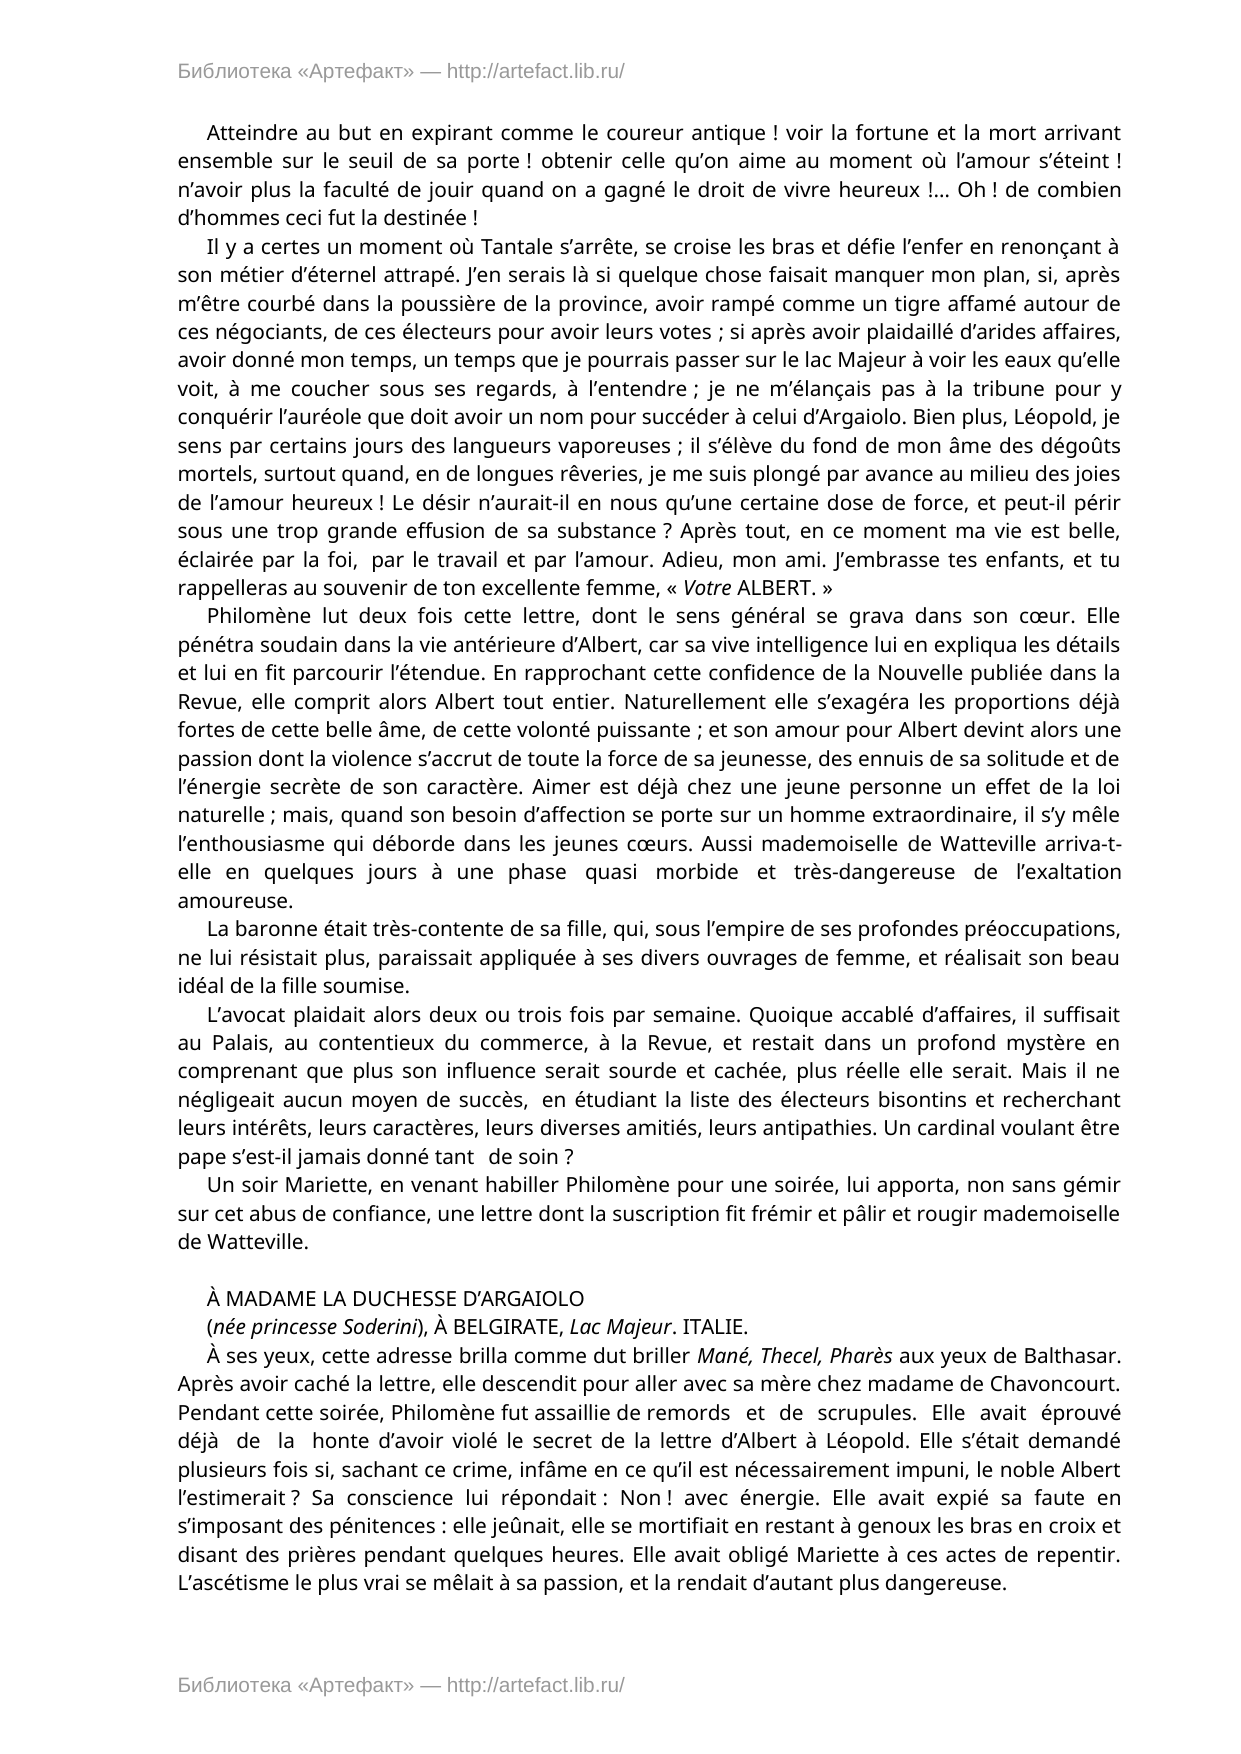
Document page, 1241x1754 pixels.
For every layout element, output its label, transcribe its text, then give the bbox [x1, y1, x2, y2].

text À MADAME LA DUCHESSE D’ARGAIOLO [177, 1284, 1122, 1312]
text Un soir Mariette, en venant habiller Philomène pour une soirée, lui apporta, non sans gémir sur cet abus de confiance, une lettre dont la suscription fit frémir et pâlir et rougir mademoiselle de Watteville. [177, 1170, 1122, 1256]
text La baronne était très-contente de sa fille, qui, sous l’empire de ses profondes préoccupations, ne lui résistait plus, paraissait appliquée à ses divers ouvrages de femme, et réalisait son beau idéal de la fille soumise. [177, 914, 1122, 1000]
text Il y a certes un moment où Tantale s’arrête, se croise les bras et défie l’enfer en renonçant à son métier d’éternel attrapé. J’en serais là si quelque chose faisait manquer mon plan, si, après m’être courbé dans la poussière de la province, avoir rampé comme un tigre affamé autour de ces négociants, de ces électeurs pour avoir leurs votes ; si après avoir plaidaillé d’arides affaires, avoir donné mon temps, un temps que je pourrais passer sur le lac Majeur à voir les eaux qu’elle voit, à me coucher sous ses regards, à l’entendre ; je ne m’élançais pas à la tribune pour y conquérir l’auréole que doit avoir un nom pour succéder à celui d’Argaiolo. Bien plus, Léopold, je sens par certains jours des langueurs vaporeuses ; il s’élève du fond de mon âme des dégoûts mortels, surtout quand, en de longues rêveries, je me suis plongé par avance au milieu des joies de l’amour heureux ! Le désir n’aurait-il en nous qu’une certaine dose de force, et peut-il périr sous une trop grande effusion de sa substance ? Après tout, en ce moment ma vie est belle, éclairée par la foi, par le travail et par l’amour. Adieu, mon ami. J’embrasse tes enfants, et tu rappelleras au souvenir de ton excellente femme, « Votre ALBERT. » [177, 232, 1122, 602]
text À ses yeux, cette adresse brilla comme dut briller Mané, Thecel, Pharès aux yeux de Balthasar. Après avoir caché la lettre, elle descendit pour aller avec sa mère chez madame de Chavoncourt. Pendant cette soirée, Philomène fut assaillie de remords et de scrupules. Elle avait éprouvé déjà de la honte d’avoir violé le secret de la lettre d’Albert à Léopold. Elle s’était demandé plusieurs fois si, sachant ce crime, infâme en ce qu’il est nécessairement impuni, le noble Albert l’estimerait ? Sa conscience lui répondait : Non ! avec énergie. Elle avait expié sa faute en s’imposant des pénitences : elle jeûnait, elle se mortifiait en restant à genoux les bras en croix et disant des prières pendant quelques heures. Elle avait obligé Mariette à ces actes de repentir. L’ascétisme le plus vrai se mêlait à sa passion, et la rendait d’autant plus dangereuse. [177, 1341, 1122, 1597]
text (née princesse Soderini), À BELGIRATE, Lac Majeur. ITALIE. [177, 1312, 1122, 1341]
text Philomène lut deux fois cette lettre, dont le sens général se grava dans son cœur. Elle pénétra soudain dans la vie antérieure d’Albert, car sa vive intelligence lui en expliqua les détails et lui en fit parcourir l’étendue. En rapprochant cette confidence de la Nouvelle publiée dans la Revue, elle comprit alors Albert tout entier. Naturellement elle s’exagéra les proportions déjà fortes de cette belle âme, de cette volonté puissante ; et son amour pour Albert devint alors une passion dont la violence s’accrut de toute la force de sa jeunesse, des ennuis de sa solitude et de l’énergie secrète de son caractère. Aimer est déjà chez une jeune personne un effet de la loi naturelle ; mais, quand son besoin d’affection se porte sur un homme extraordinaire, il s’y mêle l’enthousiasme qui déborde dans les jeunes cœurs. Aussi mademoiselle de Watteville arriva-t-elle en quelques jours à une phase quasi morbide et très-dangereuse de l’exaltation amoureuse. [177, 602, 1122, 914]
text Atteindre au but en expirant comme le coureur antique ! voir la fortune et la mort arrivant ensemble sur le seuil de sa porte ! obtenir celle qu’on aime au moment où l’amour s’éteint ! n’avoir plus la faculté de jouir quand on a gagné le droit de vivre heureux !… Oh ! de combien d’hommes ceci fut la destinée ! [177, 118, 1122, 232]
text L’avocat plaidait alors deux ou trois fois par semaine. Quoique accablé d’affaires, il suffisait au Palais, au contentieux du commerce, à la Revue, et restait dans un profond mystère en comprenant que plus son influence serait sourde et cachée, plus réelle elle serait. Mais il ne négligeait aucun moyen de succès, en étudiant la liste des électeurs bisontins et recherchant leurs intérêts, leurs caractères, leurs diverses amitiés, leurs antipathies. Un cardinal voulant être pape s’est-il jamais donné tant de soin ? [177, 1000, 1122, 1170]
